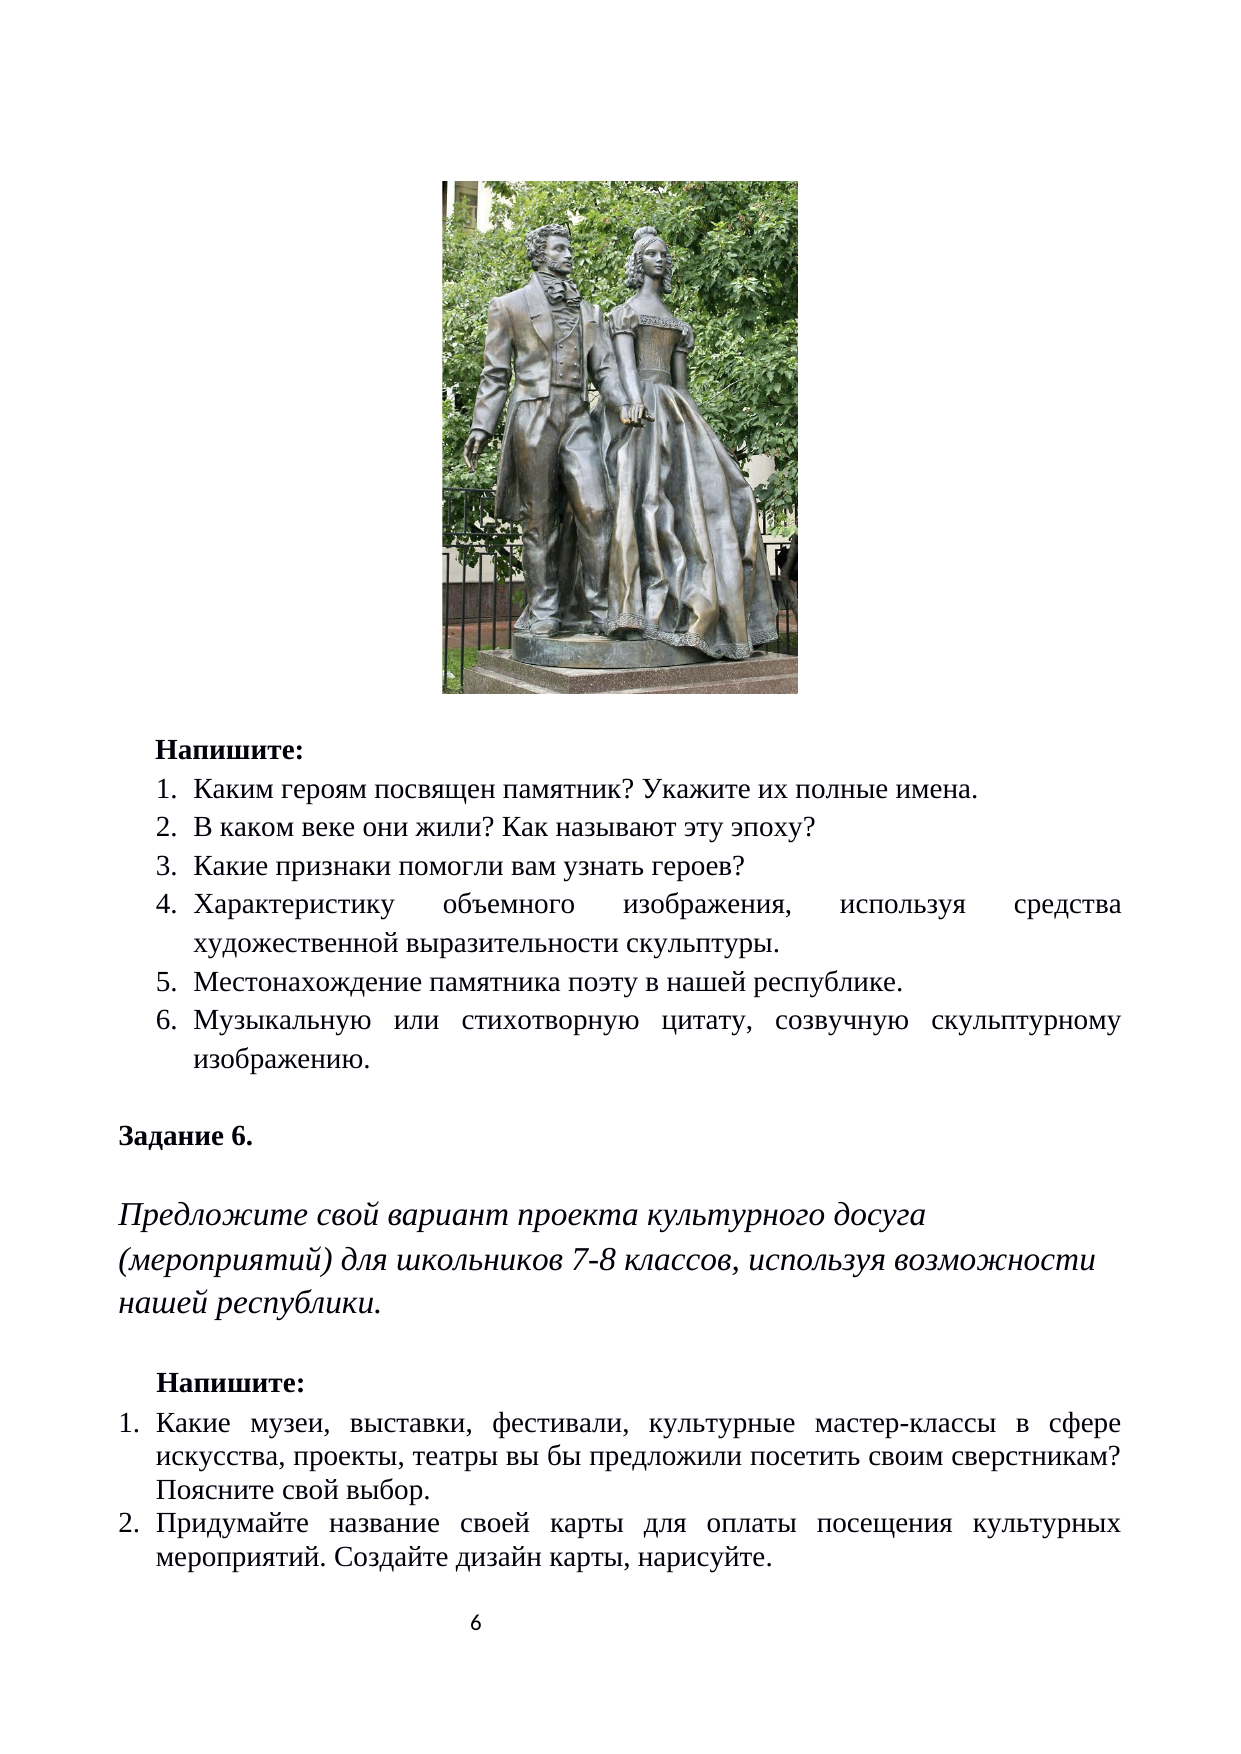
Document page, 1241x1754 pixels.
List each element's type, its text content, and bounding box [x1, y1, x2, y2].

list Музыкальную или стихотворную цитату, созвучную скульптурному изображению. [156, 1002, 1122, 1074]
list Какие музеи, выставки, фестивали, культурные мастер-классы в сфере искусства, проекты, театры вы бы предложили посетить своим сверстникам? Поясните свой выбор. [118, 1405, 1122, 1505]
text Задание 6. [118, 1118, 1122, 1151]
list Какие признаки помогли вам узнать героев? [156, 848, 1122, 882]
list Местонахождение памятника поэту в нашей республике. [156, 964, 1122, 997]
list В каком веке они жили? Как называют эту эпоху? [156, 809, 1122, 843]
text Напишите: [148, 732, 1122, 766]
picture [442, 181, 798, 694]
list Придумайте название своей карты для оплаты посещения культурных мероприятий. Создайте дизайн карты, нарисуйте. [118, 1505, 1122, 1572]
list Характеристику объемного изображения, используя средства художественной выразительности скульптуры. [156, 887, 1122, 959]
text Предложите свой вариант проекта культурного досуга (мероприятий) для школьников 7-8 классов, используя возможности нашей республики. [118, 1195, 1122, 1321]
text Напишите: [148, 1365, 1122, 1399]
list Каким героям посвящен памятник? Укажите их полные имена. [156, 771, 1122, 804]
